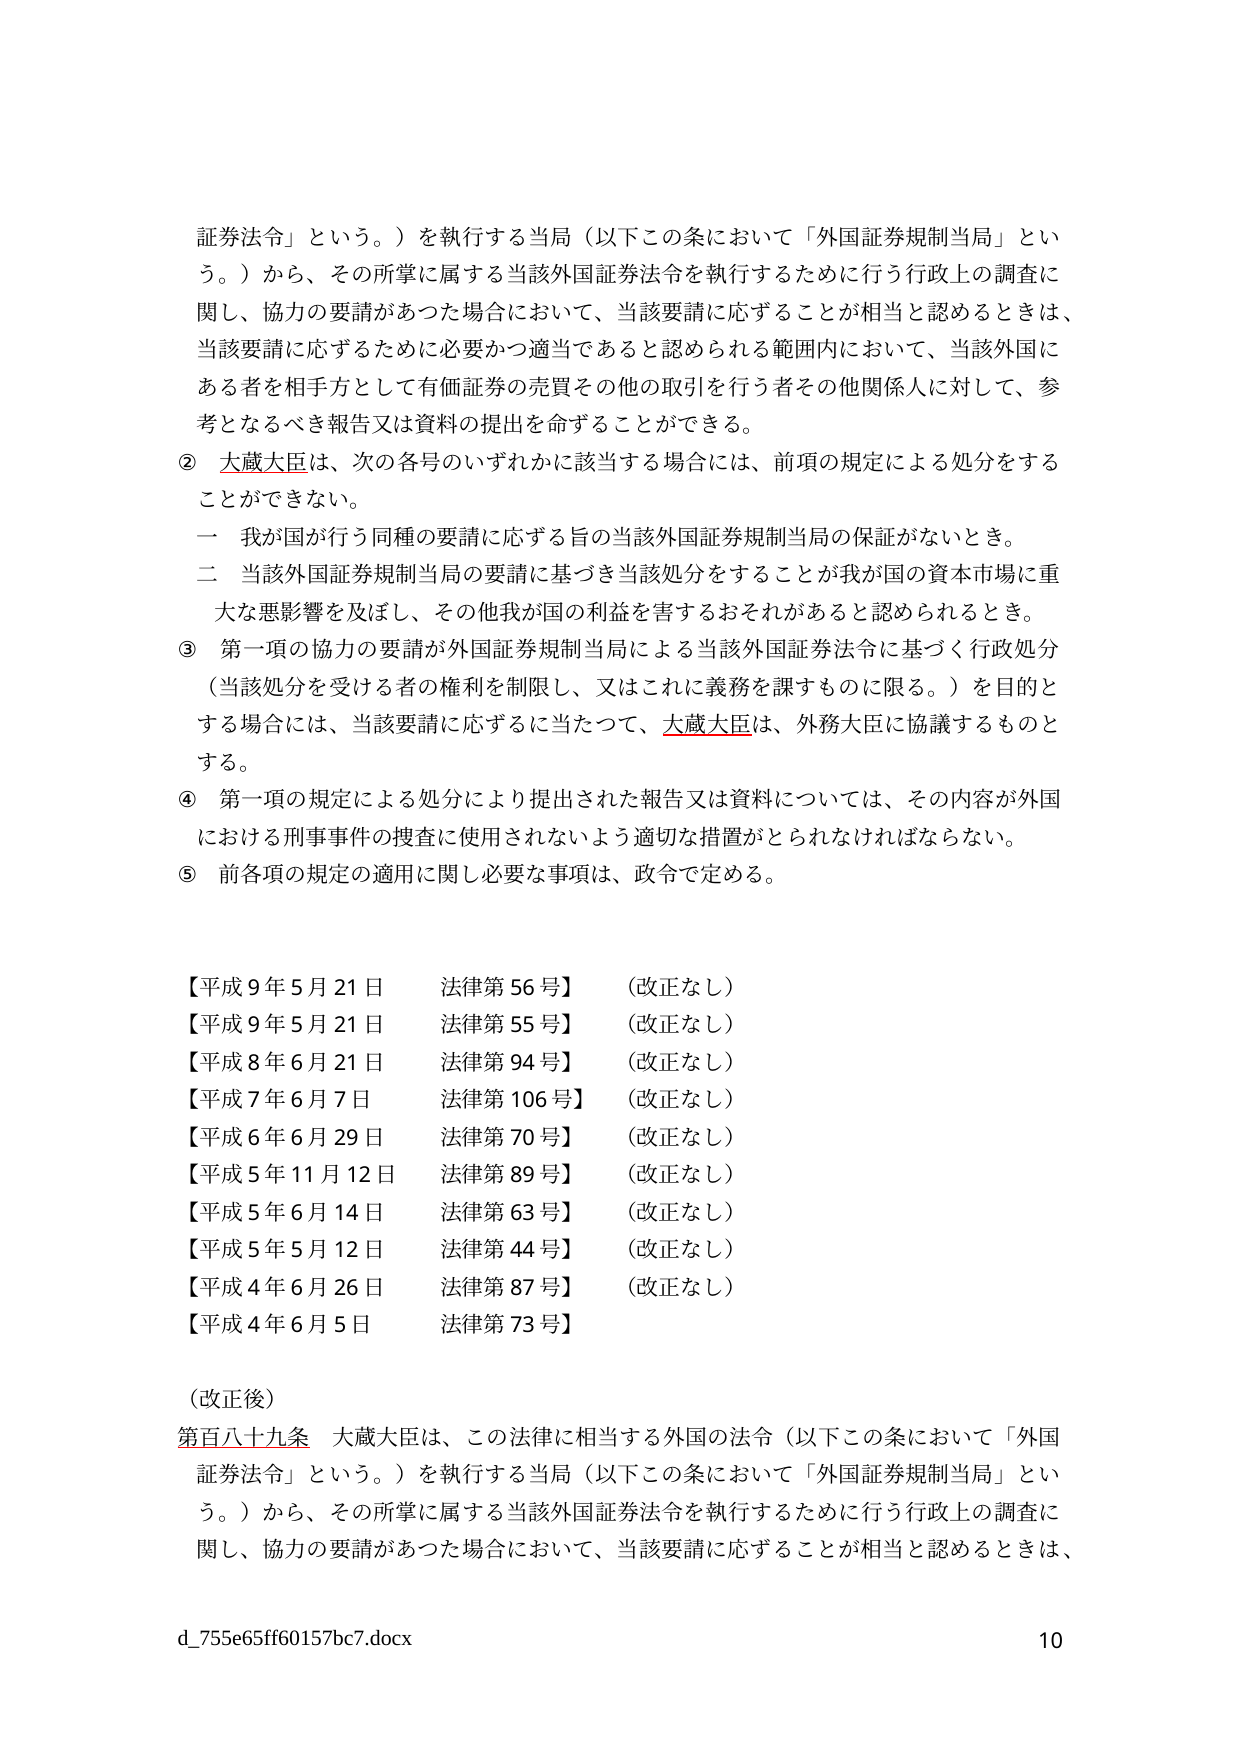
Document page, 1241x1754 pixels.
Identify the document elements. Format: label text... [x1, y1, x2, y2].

text 【平成5年11月12日 法律第89号】 （改正なし） [177, 1154, 1063, 1192]
text ④ 第一項の規定による処分により提出された報告又は資料については、その内容が外国における刑事事件の捜査に使用されないよう適切な措置がとられなければならない。 [177, 779, 1063, 854]
text 【平成5年6月14日 法律第63号】 （改正なし） [177, 1192, 1063, 1229]
text 【平成7年6月7日 法律第106号】 （改正なし） [177, 1079, 1063, 1117]
text 二 当該外国証券規制当局の要請に基づき当該処分をすることが我が国の資本市場に重大な悪影響を及ぼし、その他我が国の利益を害するおそれがあると認められるとき。 [196, 554, 1063, 629]
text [177, 1417, 1063, 1567]
text 【平成8年6月21日 法律第94号】 （改正なし） [177, 1042, 1063, 1079]
text 【平成6年6月29日 法律第70号】 （改正なし） [177, 1117, 1063, 1154]
text 一 我が国が行う同種の要請に応ずる旨の当該外国証券規制当局の保証がないとき。 [196, 517, 1063, 554]
text 【平成9年5月21日 法律第55号】 （改正なし） [177, 1004, 1063, 1042]
text ③ 第一項の協力の要請が外国証券規制当局による当該外国証券法令に基づく行政処分（当該処分を受ける者の権利を制限し、又はこれに義務を課すものに限る。）を目的とする場合には、当該要請に応ずるに当たつて、大蔵大臣は、外務大臣に協議するものとする。 [177, 629, 1063, 779]
text 【平成4年6月26日 法律第87号】 （改正なし） [177, 1267, 1063, 1304]
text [177, 217, 1063, 442]
text 【平成4年6月5日 法律第73号】 [177, 1304, 1063, 1342]
text 【平成5年5月12日 法律第44号】 （改正なし） [177, 1229, 1063, 1267]
text 【平成9年5月21日 法律第56号】 （改正なし） [177, 967, 1063, 1004]
text （改正後） [177, 1379, 1063, 1417]
text ⑤ 前各項の規定の適用に関し必要な事項は、政令で定める。 [177, 854, 1063, 892]
text ② 大蔵大臣は、次の各号のいずれかに該当する場合には、前項の規定による処分をすることができない。 [177, 442, 1063, 517]
